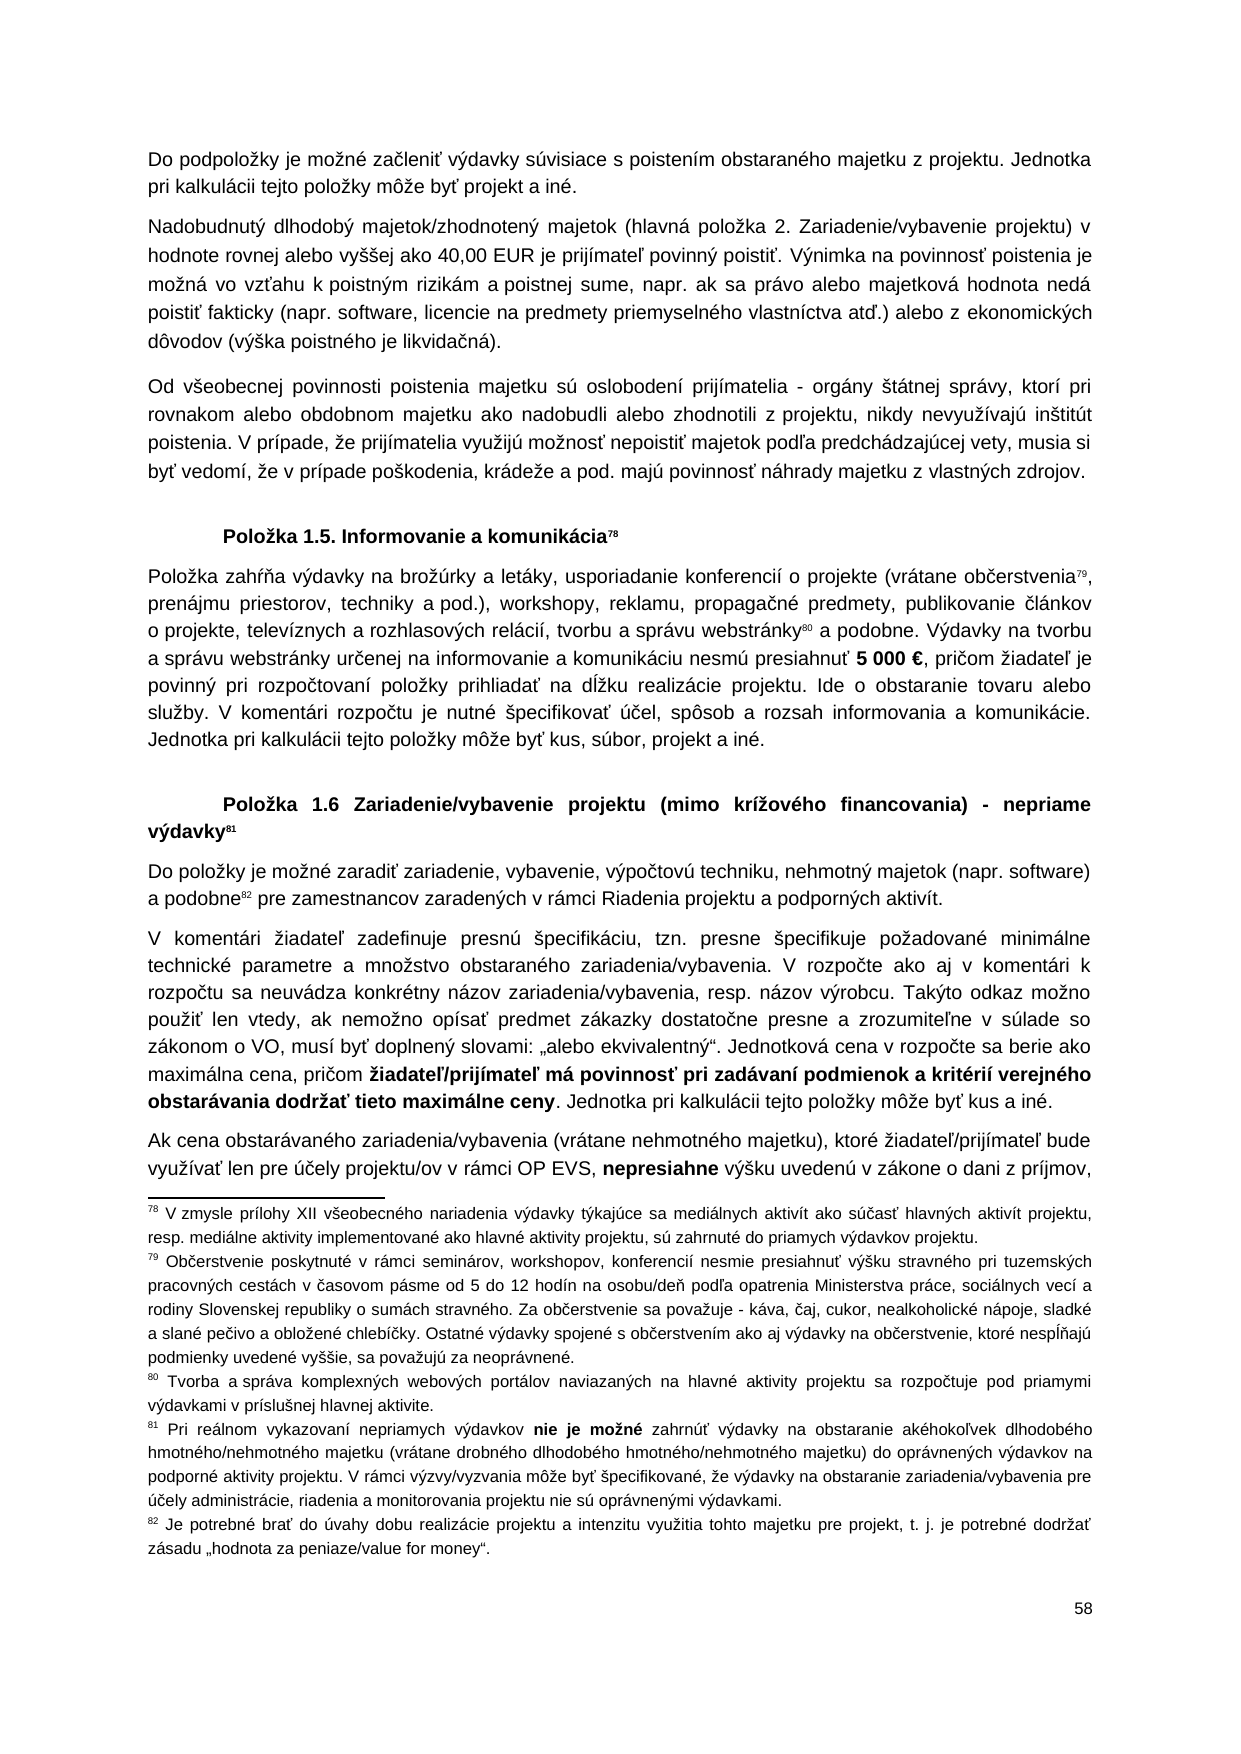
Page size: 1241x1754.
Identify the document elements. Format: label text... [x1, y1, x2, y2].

text Položka 1.6 Zariadenie/vybavenie projektu (mimo krížového financovania) - nepriame výdavky [148, 793, 1092, 843]
text Ak cena obstarávaného zariadenia/vybavenia (vrátane nehmotného majetku), ktoré žiadateľ/prijímateľ bude využívať len pre účely projektu/ov v rámci OP EVS, nepresiahne výšku uvedenú v zákone o dani z príjmov, žiadateľovi bude uhradená celková suma obstarávaného zariadenia alebo vybavenia za predpokladu, že uvedené zariadenie/vybavenie bude zaúčtované do zásob (alebo priamo do spotreby), ale zároveň uvedené zariadenie/vybavenie musí byť zaevidované u žiadateľa (napr. inventárna karta majetku). [148, 1129, 1092, 1179]
text Položka zahŕňa výdavky na brožúrky a letáky, usporiadanie konferencií o projekte (vrátane občerstvenia, prenájmu priestorov, techniky a pod.), workshopy, reklamu, propagačné predmety, publikovanie článkov o projekte, televíznych a rozhlasových relácií, tvorbu a správu webstránky a podobne. Výdavky na tvorbu a správu webstránky určenej na informovanie a komunikáciu nesmú presiahnuť 5 000 €, pričom žiadateľ je povinný pri rozpočtovaní položky prihliadať na dĺžku realizácie projektu. Ide o obstaranie tovaru alebo služby. V komentári rozpočtu je nutné špecifikovať účel, spôsob a rozsah informovania a komunikácie. Jednotka pri kalkulácii tejto položky môže byť kus, súbor, projekt a iné. [148, 565, 1092, 751]
text Od všeobecnej povinnosti poistenia majetku sú oslobodení prijímatelia - orgány štátnej správy, ktorí pri rovnakom alebo obdobnom majetku ako nadobudli alebo zhodnotili z projektu, nikdy nevyužívajú inštitút poistenia. V prípade, že prijímatelia využijú možnosť nepoistiť majetok podľa predchádzajúcej vety, musia si byť vedomí, že v prípade poškodenia, krádeže a pod. majú povinnosť náhrady majetku z vlastných zdrojov. [148, 374, 1092, 482]
text Nadobudnutý dlhodobý majetok/zhodnotený majetok (hlavná položka 2. Zariadenie/vybavenie projektu) v hodnote rovnej alebo vyššej ako 40,00 EUR je prijímateľ povinný poistiť. Výnimka na povinnosť poistenia je možná vo vzťahu k poistným rizikám a poistnej sume, napr. ak sa právo alebo majetková hodnota nedá poistiť fakticky (napr. software, licencie na predmety priemyselného vlastníctva atď.) alebo z ekonomických dôvodov (výška poistného je likvidačná). [148, 214, 1092, 352]
text V komentári žiadateľ zadefinuje presnú špecifikáciu, tzn. presne špecifikuje požadované minimálne technické parametre a množstvo obstaraného zariadenia/vybavenia. V rozpočte ako aj v komentári k rozpočtu sa neuvádza konkrétny názov zariadenia/vybavenia, resp. názov výrobcu. Takýto odkaz možno použiť len vtedy, ak nemožno opísať predmet zákazky dostatočne presne a zrozumiteľne v súlade so zákonom o VO, musí byť doplnený slovami: „alebo ekvivalentný“. Jednotková cena v rozpočte sa berie ako maximálna cena, pričom žiadateľ/prijímateľ má povinnosť pri zadávaní podmienok a kritérií verejného obstarávania dodržať tieto maximálne ceny. Jednotka pri kalkulácii tejto položky môže byť kus a iné. [148, 927, 1092, 1112]
text Do podpoložky je možné začleniť výdavky súvisiace s poistením obstaraného majetku z projektu. Jednotka pri kalkulácii tejto položky môže byť projekt a iné. [148, 148, 1092, 198]
text Do položky je možné zaradiť zariadenie, vybavenie, výpočtovú techniku, nehmotný majetok (napr. software) a podobne pre zamestnancov zaradených v rámci Riadenia projektu a podporných aktivít. [148, 860, 1092, 909]
text Položka 1.5. Informovanie a komunikácia [148, 525, 1092, 548]
